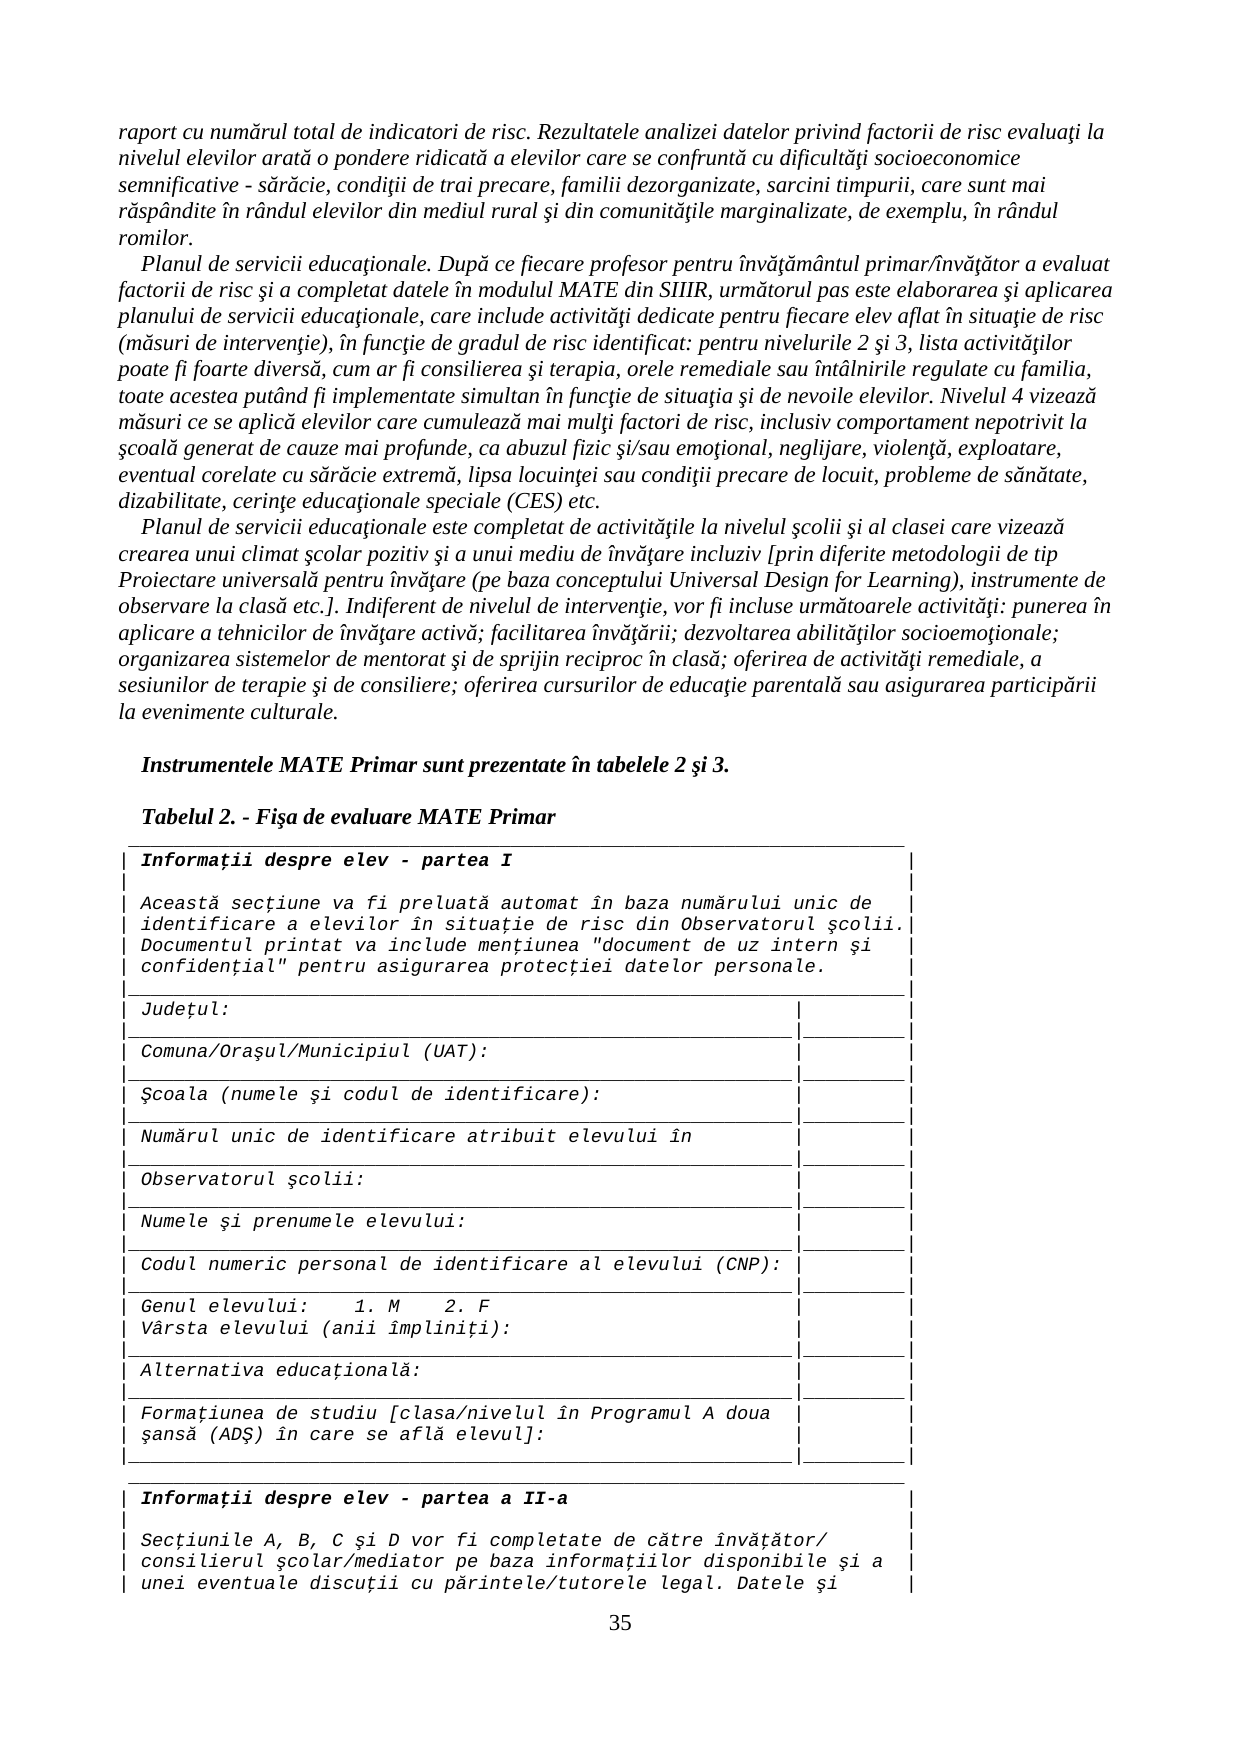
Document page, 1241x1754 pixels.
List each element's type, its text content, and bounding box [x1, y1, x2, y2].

text Planul de servicii educaţionale este completat de activităţile la nivelul şcolii şi al clasei care vizează crearea unui climat şcolar pozitiv şi a unui mediu de învăţare incluziv [prin diferite metodologii de tip Proiectare universală pentru învăţare (pe baza conceptului Universal Design for Learning), instrumente de observare la clasă etc.]. Indiferent de nivelul de intervenţie, vor fi incluse următoarele activităţi: punerea în aplicare a tehnicilor de învăţare activă; facilitarea învăţării; dezvoltarea abilităţilor socioemoţionale; organizarea sistemelor de mentorat şi de sprijin reciproc în clasă; oferirea de activităţi remediale, a sesiunilor de terapie şi de consiliere; oferirea cursurilor de educaţie parentală sau asigurarea participării la evenimente culturale. [118, 513, 1122, 724]
text |___________________________________________________________|_________| [118, 1148, 1122, 1170]
text |___________________________________________________________|_________| [118, 1021, 1122, 1042]
text Tabelul 2. - Fişa de evaluare MATE Primar [118, 803, 1122, 830]
text | Informaţii despre elev - partea I | [118, 851, 1122, 872]
text | Această secţiune va fi preluată automat în baza numărului unic de | [118, 893, 1122, 915]
text _____________________________________________________________________ [118, 830, 1122, 851]
text | identificare a elevilor în situaţie de risc din Observatorul şcolii.| [118, 915, 1122, 936]
text Planul de servicii educaţionale. După ce fiecare profesor pentru învăţământul primar/învăţător a evaluat factorii de risc şi a completat datele în modulul MATE din SIIIR, următorul pas este elaborarea şi aplicarea planului de servicii educaţionale, care include activităţi dedicate pentru fiecare elev aflat în situaţie de risc (măsuri de intervenţie), în funcţie de gradul de risc identificat: pentru nivelurile 2 şi 3, lista activităţilor poate fi foarte diversă, cum ar fi consilierea şi terapia, orele remediale sau întâlnirile regulate cu familia, toate acestea putând fi implementate simultan în funcţie de situaţia şi de nevoile elevilor. Nivelul 4 vizează măsuri ce se aplică elevilor care cumulează mai mulţi factori de risc, inclusiv comportament nepotrivit la şcoală generat de cauze mai profunde, ca abuzul fizic şi/sau emoţional, neglijare, violenţă, exploatare, eventual corelate cu sărăcie extremă, lipsa locuinţei sau condiţii precare de locuit, probleme de sănătate, dizabilitate, cerinţe educaţionale speciale (CES) etc. [118, 250, 1122, 513]
text |___________________________________________________________|_________| [118, 1340, 1122, 1361]
text |___________________________________________________________|_________| [118, 1446, 1122, 1467]
text | Comuna/Oraşul/Municipiul (UAT): | | [118, 1042, 1122, 1063]
text | Numele şi prenumele elevului: | | [118, 1212, 1122, 1233]
text Instrumentele MATE Primar sunt prezentate în tabelele 2 şi 3. [118, 751, 1122, 777]
text | Observatorul şcolii: | | [118, 1170, 1122, 1191]
text |___________________________________________________________|_________| [118, 1276, 1122, 1297]
text |___________________________________________________________|_________| [118, 1233, 1122, 1255]
text |___________________________________________________________|_________| [118, 1191, 1122, 1212]
text | Genul elevului: 1. M 2. F | | [118, 1297, 1122, 1318]
text | Formaţiunea de studiu [clasa/nivelul în Programul A doua | | [118, 1403, 1122, 1425]
text | Secţiunile A, B, C şi D vor fi completate de către învăţător/ | [118, 1531, 1122, 1552]
text | Informaţii despre elev - partea a II-a | [118, 1488, 1122, 1510]
text | Judeţul: | | [118, 1000, 1122, 1021]
text | | [118, 872, 1122, 893]
text _____________________________________________________________________ [118, 1467, 1122, 1488]
text |_____________________________________________________________________| [118, 978, 1122, 1000]
text | Documentul printat va include menţiunea "document de uz intern şi | [118, 936, 1122, 957]
text | Alternativa educaţională: | | [118, 1361, 1122, 1382]
text |___________________________________________________________|_________| [118, 1382, 1122, 1403]
text | Vârsta elevului (anii împliniţi): | | [118, 1318, 1122, 1340]
text | Numărul unic de identificare atribuit elevului în | | [118, 1127, 1122, 1148]
text | Şcoala (numele şi codul de identificare): | | [118, 1085, 1122, 1106]
text | confidenţial" pentru asigurarea protecţiei datelor personale. | [118, 957, 1122, 978]
text | unei eventuale discuţii cu părintele/tutorele legal. Datele şi | [118, 1573, 1122, 1595]
text | şansă (ADŞ) în care se află elevul]: | | [118, 1425, 1122, 1446]
text | consilierul şcolar/mediator pe baza informaţiilor disponibile şi a | [118, 1552, 1122, 1573]
text | Codul numeric personal de identificare al elevului (CNP): | | [118, 1255, 1122, 1276]
text |___________________________________________________________|_________| [118, 1063, 1122, 1085]
text | | [118, 1510, 1122, 1531]
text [118, 118, 1122, 250]
text |___________________________________________________________|_________| [118, 1106, 1122, 1127]
